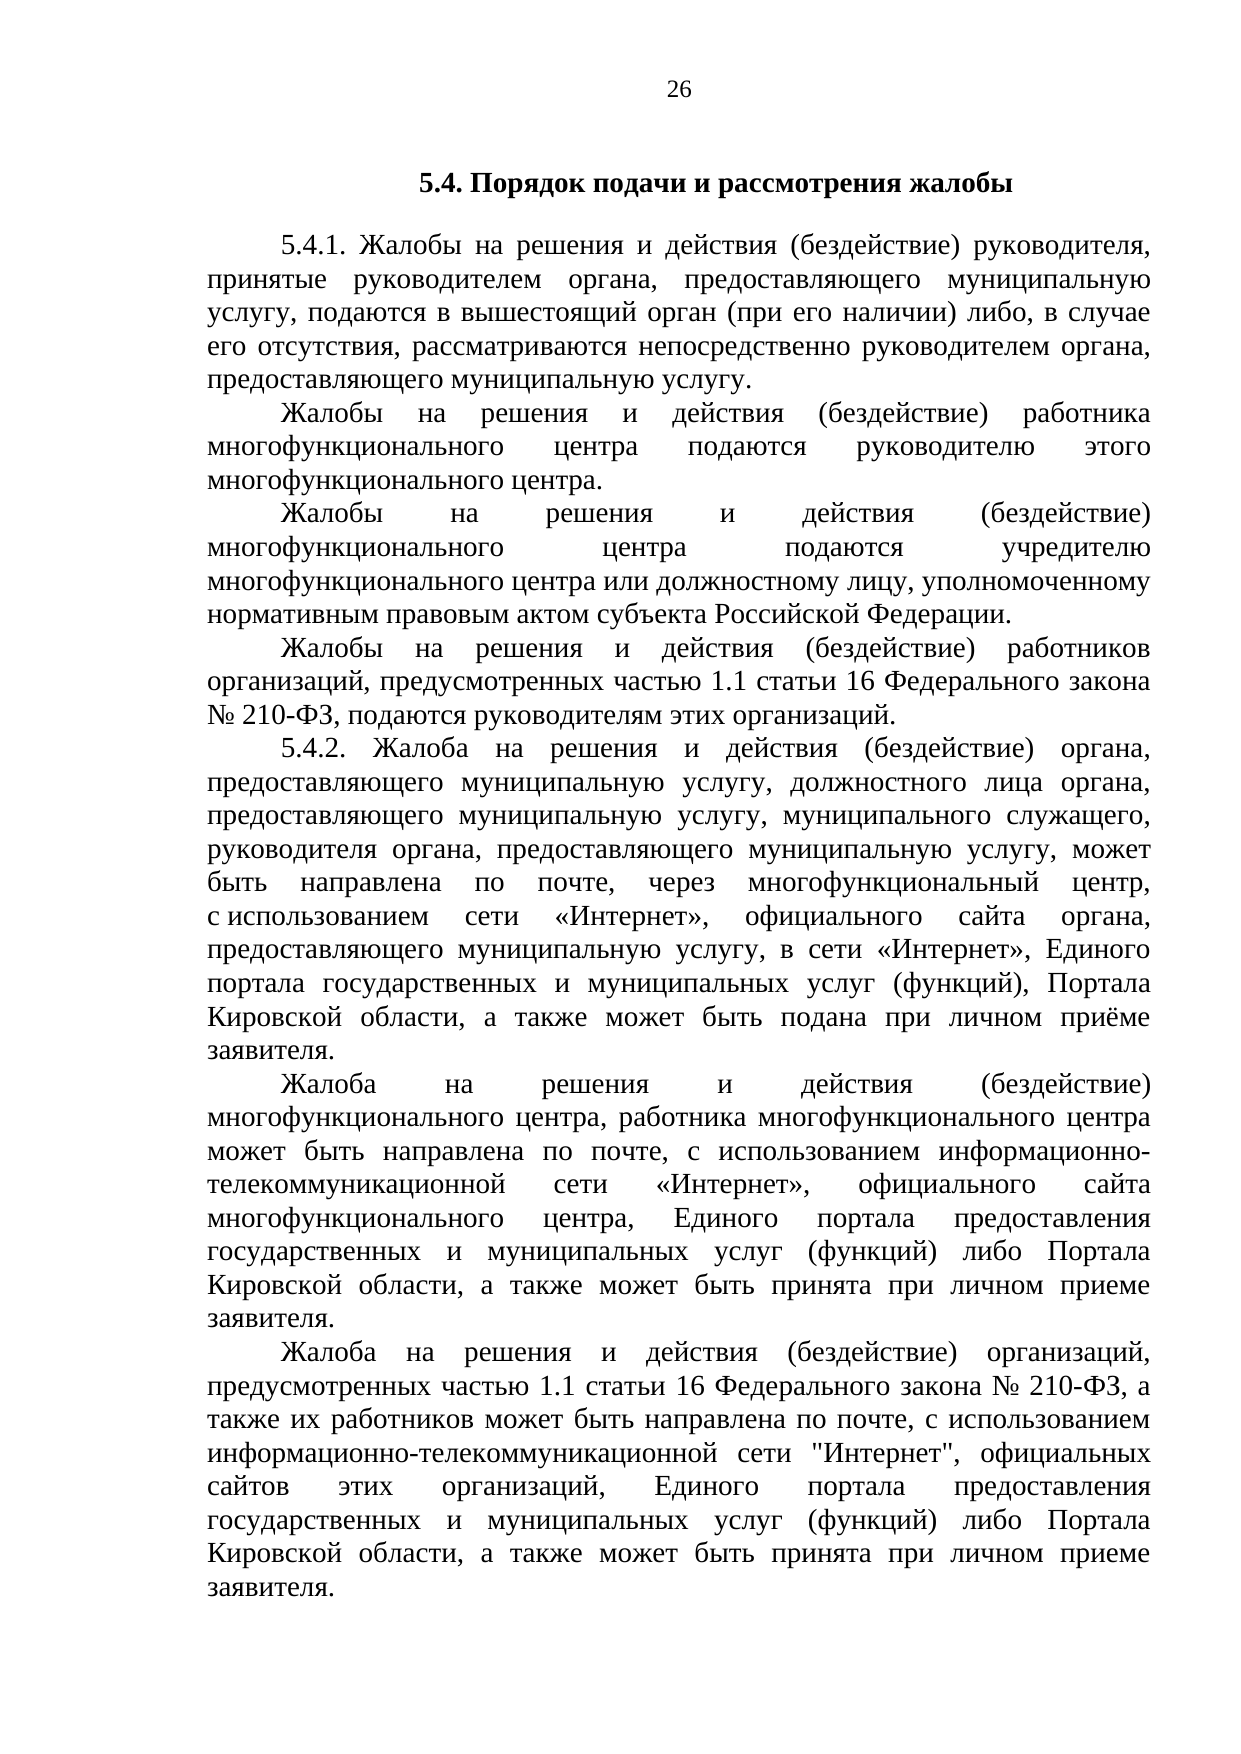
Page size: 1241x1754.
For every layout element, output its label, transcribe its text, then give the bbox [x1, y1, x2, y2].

text 5.4.2. Жалоба на решения и действия (бездействие) органа, предоставляющего муниципальную услугу, должностного лица органа, предоставляющего муниципальную услугу, муниципального служащего, руководителя органа, предоставляющего муниципальную услугу, может быть направлена по почте, через многофункциональный центр, с использованием сети «Интернет», официального сайта органа, предоставляющего муниципальную услугу, в сети «Интернет», Единого портала государственных и муниципальных услуг (функций), Портала Кировской области, а также может быть подана при личном приёме заявителя. [207, 730, 1152, 1066]
text Жалобы на решения и действия (бездействие) работников организаций, предусмотренных частью 1.1 статьи 16 Федерального закона № 210-ФЗ, подаются руководителям этих организаций. [207, 630, 1152, 730]
text 5.4.1. Жалобы на решения и действия (бездействие) руководителя, принятые руководителем органа, предоставляющего муниципальную услугу, подаются в вышестоящий орган (при его наличии) либо, в случае его отсутствия, рассматриваются непосредственно руководителем органа, предоставляющего муниципальную услугу. [207, 227, 1152, 395]
text Жалоба на решения и действия (бездействие) организаций, предусмотренных частью 1.1 статьи 16 Федерального закона № 210-ФЗ, а также их работников может быть направлена по почте, с использованием информационно-телекоммуникационной сети "Интернет", официальных сайтов этих организаций, Единого портала предоставления государственных и муниципальных услуг (функций) либо Портала Кировской области, а также может быть принята при личном приеме заявителя. [207, 1334, 1152, 1602]
subtitle 5.4. Порядок подачи и рассмотрения жалобы [207, 165, 1152, 198]
text Жалобы на решения и действия (бездействие) многофункционального центра подаются учредителю многофункционального центра или должностному лицу, уполномоченному нормативным правовым актом субъекта Российской Федерации. [207, 496, 1152, 630]
text Жалобы на решения и действия (бездействие) работника многофункционального центра подаются руководителю этого многофункционального центра. [207, 395, 1152, 496]
text Жалоба на решения и действия (бездействие) многофункционального центра, работника многофункционального центра может быть направлена по почте, с использованием информационно-телекоммуникационной сети «Интернет», официального сайта многофункционального центра, Единого портала предоставления государственных и муниципальных услуг (функций) либо Портала Кировской области, а также может быть принята при личном приеме заявителя. [207, 1066, 1152, 1334]
